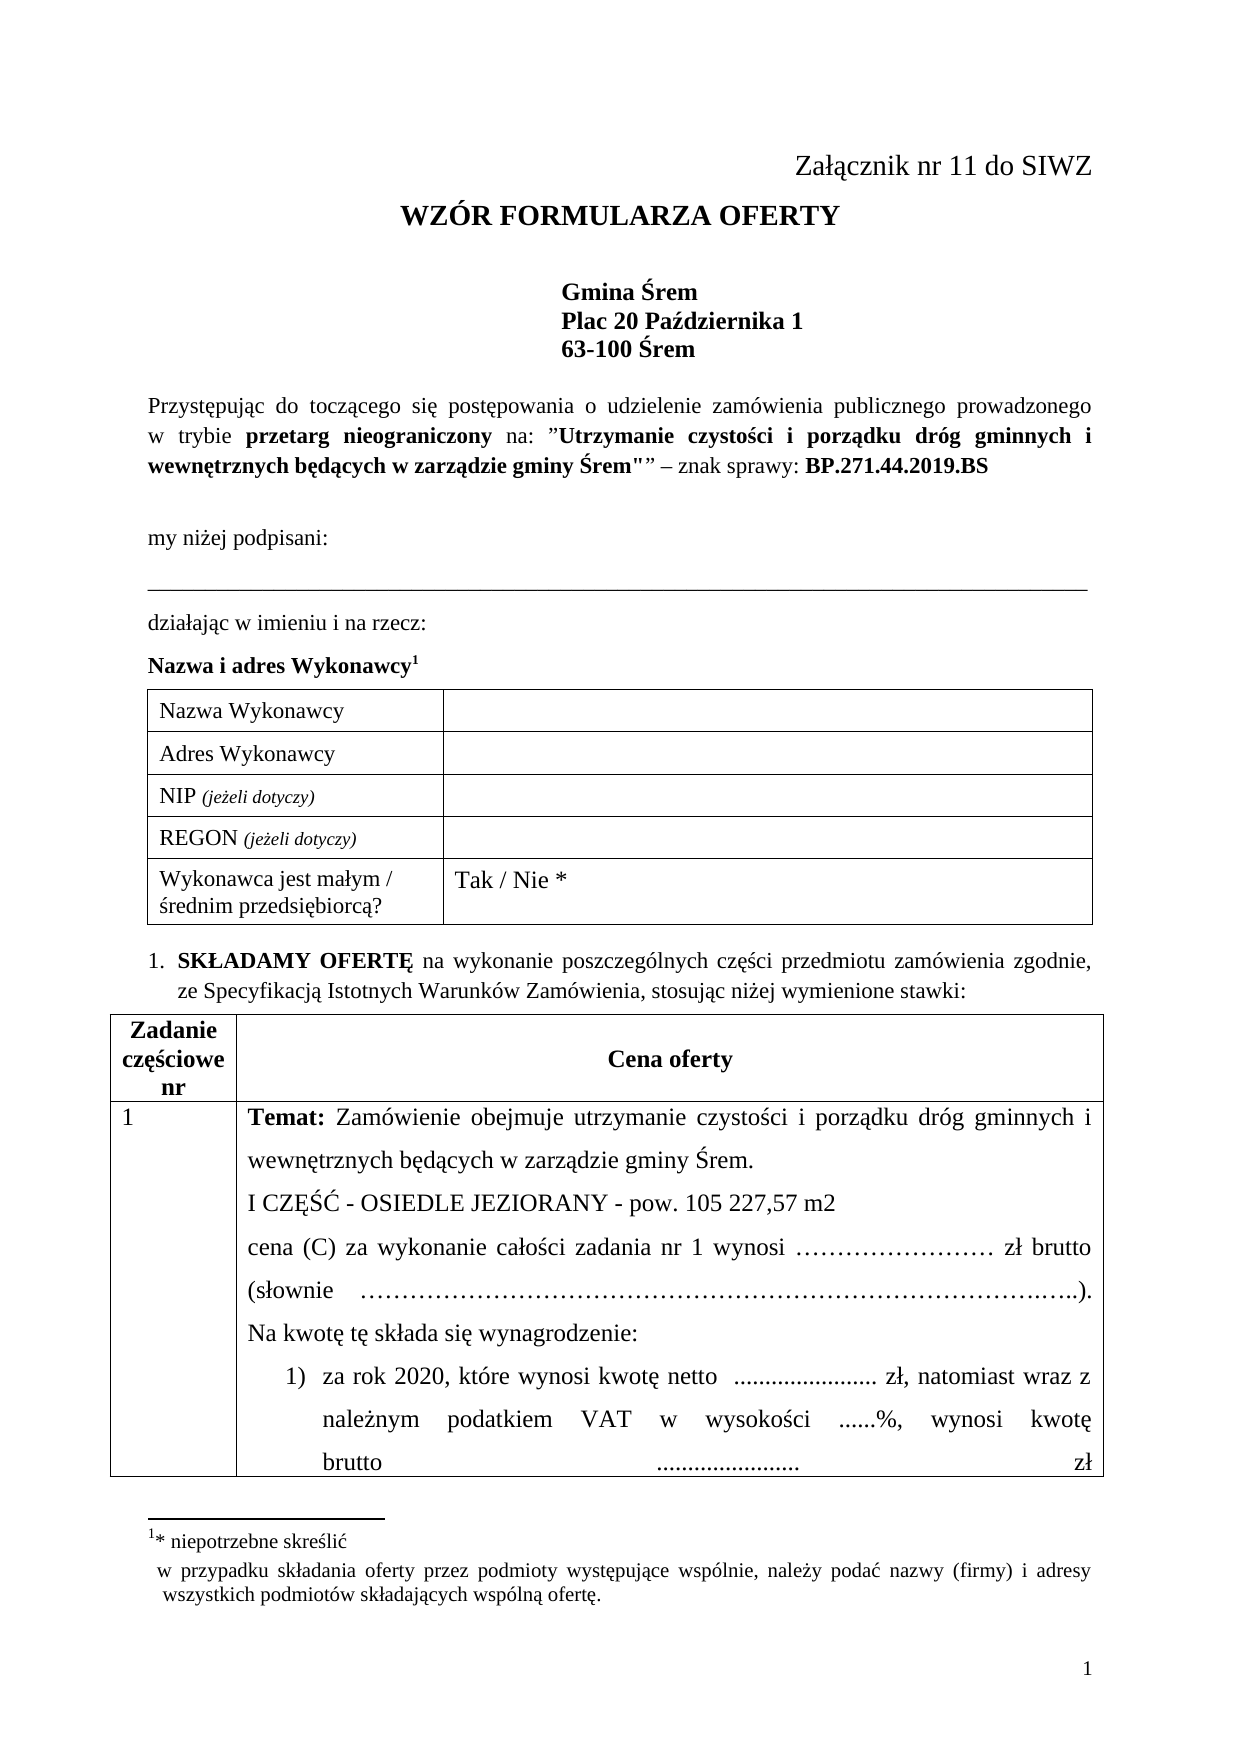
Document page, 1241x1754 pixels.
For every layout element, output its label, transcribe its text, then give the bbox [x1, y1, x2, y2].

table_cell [237, 1102, 1103, 1476]
text my niżej podpisani: [148, 524, 1092, 550]
text Gmina Śrem [148, 277, 1092, 306]
table_header Cena oferty [237, 1015, 1103, 1101]
text Nazwa i adres Wykonawcy [148, 652, 1092, 678]
table_cell [444, 817, 1092, 858]
table_cell REGON (jeżeli dotyczy) [148, 817, 443, 858]
table_cell Adres Wykonawcy [148, 732, 443, 773]
text 63-100 Śrem [148, 334, 1092, 363]
table_header Nazwa Wykonawcy [148, 690, 443, 731]
table_header Zadanie częściowe nr [111, 1015, 236, 1101]
subtitle WZÓR FORMULARZA OFERTY [148, 198, 1092, 232]
text __________________________________________________________________________________ [148, 567, 1092, 593]
table_cell [444, 732, 1092, 773]
table_cell [444, 775, 1092, 816]
text Przystępując do toczącego się postępowania o udzielenie zamówienia publicznego prowadzonego w trybie przetarg nieograniczony na: ”Utrzymanie czystości i porządku dróg gminnych i wewnętrznych będących w zarządzie gminy Śrem"” – znak sprawy: BP.271.44.2019.BS [148, 392, 1092, 479]
table_cell 1 [111, 1102, 236, 1476]
table_cell Wykonawca jest małym / średnim przedsiębiorcą? [148, 859, 443, 924]
text działając w imieniu i na rzecz: [148, 609, 1092, 636]
table_header [444, 690, 1092, 731]
subtitle Załącznik nr 11 do SIWZ [148, 148, 1092, 181]
text Plac 20 Października 1 [561, 306, 1092, 334]
table_cell Tak / Nie * [444, 859, 1092, 924]
list SKŁADAMY OFERTĘ na wykonanie poszczególnych części przedmiotu zamówienia zgodnie, ze Specyfikacją Istotnych Warunków Zamówienia, stosując niżej wymienione stawki: [148, 947, 1092, 1004]
table_cell NIP (jeżeli dotyczy) [148, 775, 443, 816]
